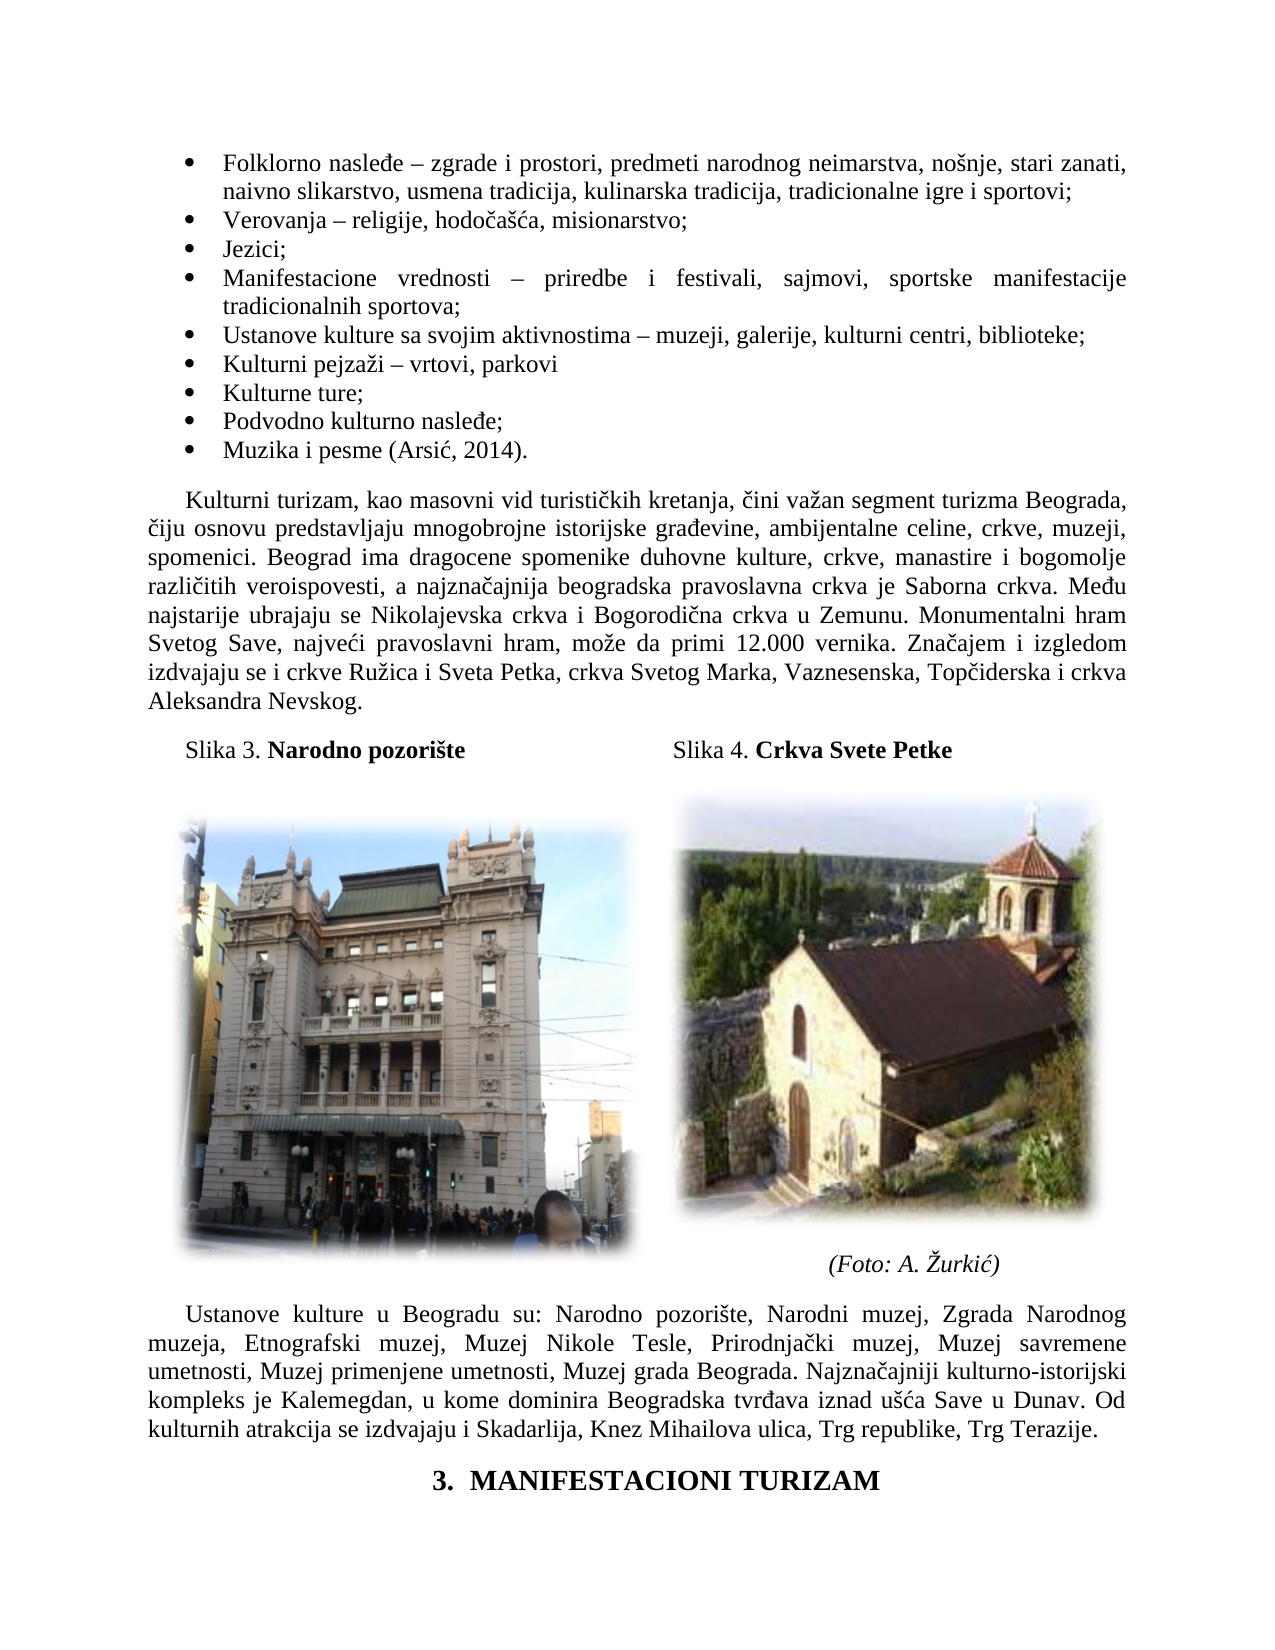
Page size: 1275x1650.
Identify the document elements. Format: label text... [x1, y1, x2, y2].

list Kulturni pejzaži – vrtovi, parkovi [185, 349, 1127, 378]
text Kulturni turizam, kao masovni vid turističkih kretanja, čini važan segment turizma Beograda, čiju osnovu predstavljaju mnogobrojne istorijske građevine, ambijentalne celine, crkve, muzeji, spomenici. Beograd ima dragocene spomenike duhovne kulture, crkve, manastire i bogomolje različitih veroispovesti, a najznačajnija beogradska pravoslavna crkva je Saborna crkva. Među najstarije ubrajaju se Nikolajevska crkva i Bogorodična crkva u Zemunu. Monumentalni hram Svetog Save, najveći pravoslavni hram, može da primi 12.000 vernika. Značajem i izgledom izdvajaju se i crkve Ružica i Sveta Petka, crkva Svetog Marka, Vaznesenska, Topčiderska i crkva Aleksandra Nevskog. [148, 485, 1127, 715]
list Muzika i pesme (Arsić, 2014). [185, 435, 1127, 464]
list Jezici; [185, 234, 1127, 263]
text Slika 3. Narodno pozorište Slika 4. Crkva Svete Petke [148, 736, 1127, 764]
picture [199, 842, 615, 1236]
list Manifestacione vrednosti – priredbe i festivali, sajmovi, sportske manifestacije tradicionalnih sportova; [185, 263, 1127, 320]
list Verovanja – religije, hodočašća, misionarstvo; [185, 205, 1127, 234]
list Kulturne ture; [185, 378, 1127, 406]
picture [696, 815, 1078, 1199]
text Ustanove kulture u Beogradu su: Narodno pozorište, Narodni muzej, Zgrada Narodnog muzeja, Etnografski muzej, Muzej Nikole Tesle, Prirodnjački muzej, Muzej savremene umetnosti, Muzej primenjene umetnosti, Muzej grada Beograda. Najznačajniji kulturno-istorijski kompleks je Kalemegdan, u kome dominira Beogradska tvrđava iznad ušća Save u Dunav. Od kulturnih atrakcija se izdvajaju i Skadarlija, Knez Mihailova ulica, Trg republike, Trg Terazije. [148, 1299, 1127, 1443]
list Ustanove kulture sa svojim aktivnostima – muzeji, galerije, kulturni centri, biblioteke; [185, 320, 1127, 349]
list Podvodno kulturno nasleđe; [185, 406, 1127, 435]
text (Foto: A. Žurkić) [148, 1249, 1127, 1278]
list MANIFESTACIONI TURIZAM [185, 1463, 1127, 1497]
list Folklorno nasleđe – zgrade i prostori, predmeti narodnog neimarstva, nošnje, stari zanati, naivno slikarstvo, usmena tradicija, kulinarska tradicija, tradicionalne igre i sportovi; [185, 148, 1127, 205]
